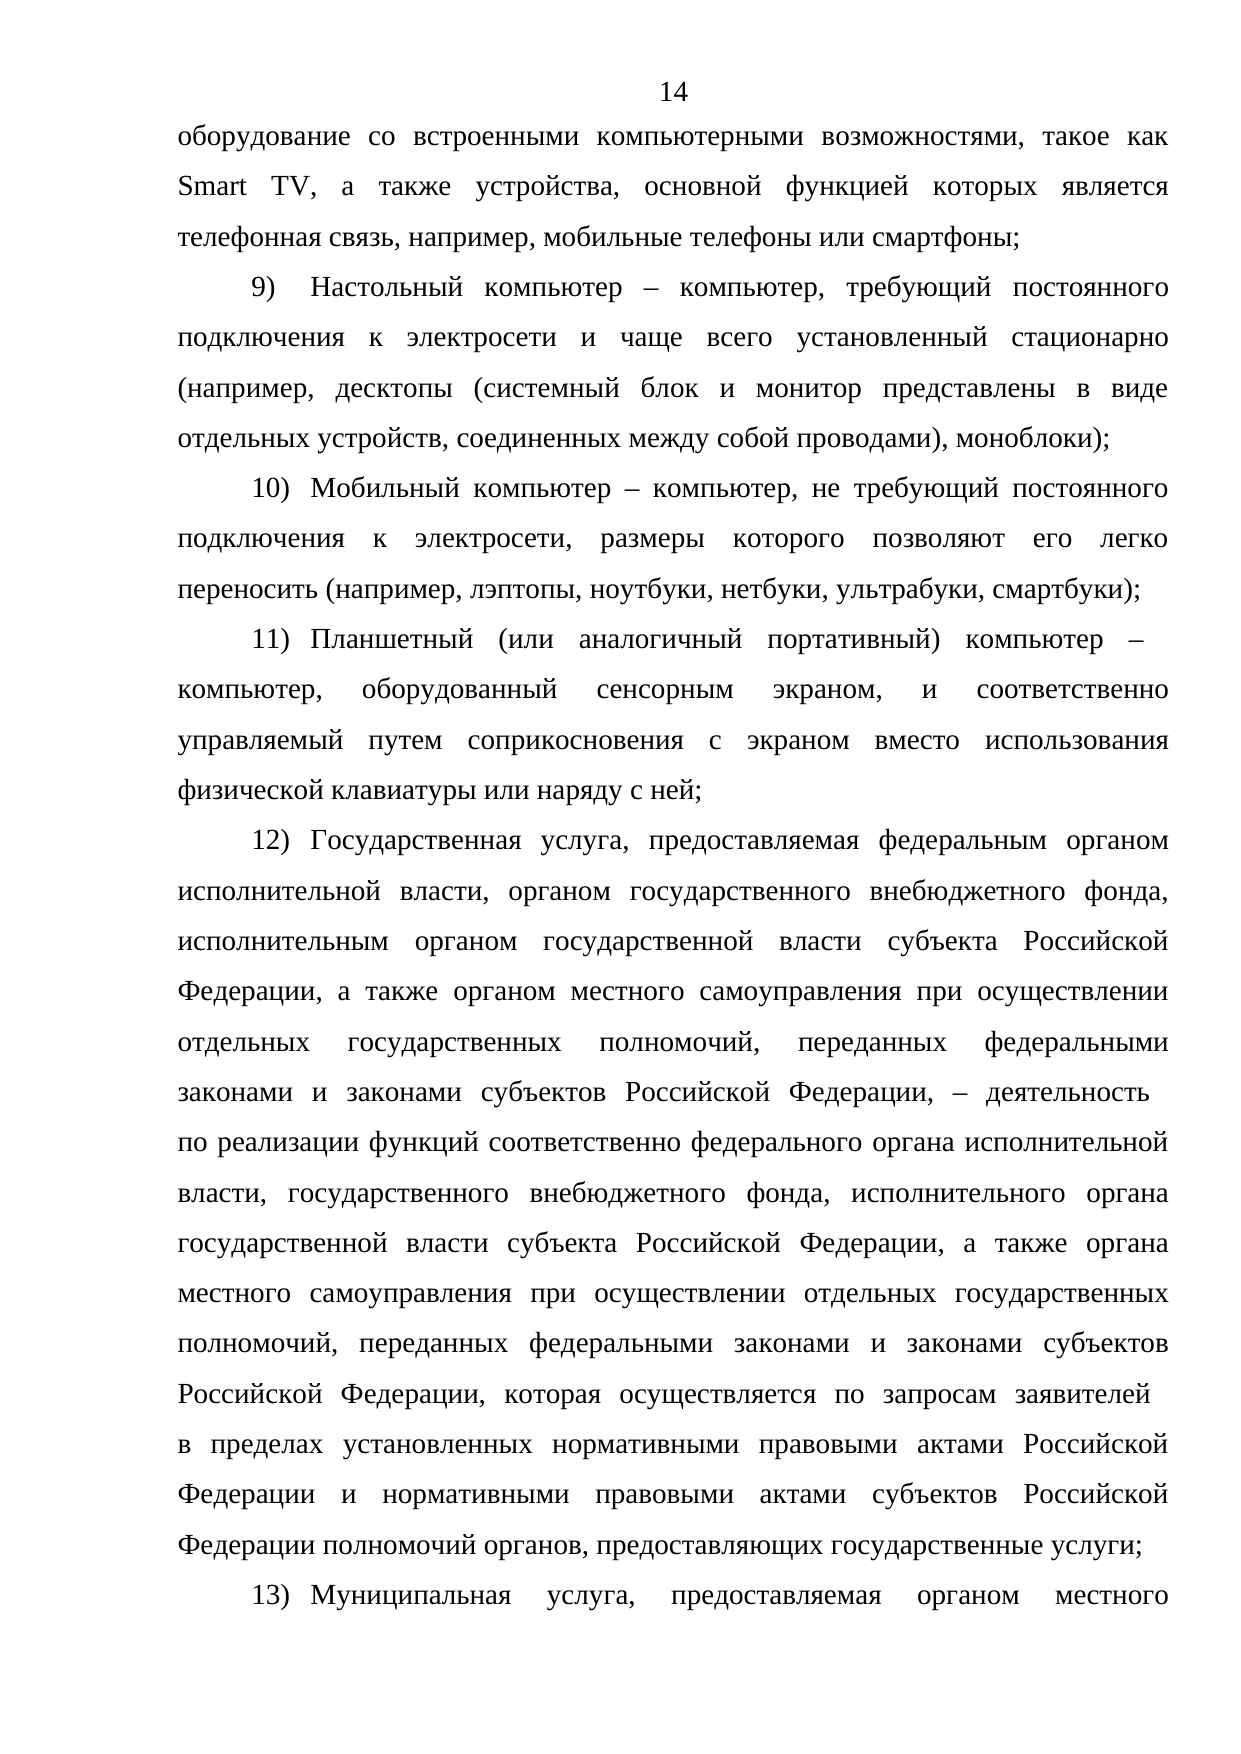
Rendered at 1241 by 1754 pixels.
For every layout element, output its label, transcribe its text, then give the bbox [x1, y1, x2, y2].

list Планшетный (или аналогичный портативный) компьютер – компьютер, оборудованный сенсорным экраном, и соответственно управляемый путем соприкосновения с экраном вместо использования физической клавиатуры или наряду с ней; [177, 621, 1169, 806]
list Настольный компьютер – компьютер, требующий постоянного подключения к электросети и чаще всего установленный стационарно (например, десктопы (системный блок и монитор представлены в виде отдельных устройств, соединенных между собой проводами), моноблоки); [177, 269, 1169, 453]
list Мобильный компьютер – компьютер, не требующий постоянного подключения к электросети, размеры которого позволяют его легко переносить (например, лэптопы, ноутбуки, нетбуки, ультрабуки, смартбуки); [177, 470, 1169, 604]
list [177, 118, 1169, 252]
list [177, 1577, 1169, 1611]
list Государственная услуга, предоставляемая федеральным органом исполнительной власти, органом государственного внебюджетного фонда, исполнительным органом государственной власти субъекта Российской Федерации, а также органом местного самоуправления при осуществлении отдельных государственных полномочий, переданных федеральными законами и законами субъектов Российской Федерации, – деятельность по реализации функций соответственно федерального органа исполнительной власти, государственного внебюджетного фонда, исполнительного органа государственной власти субъекта Российской Федерации, а также органа местного самоуправления при осуществлении отдельных государственных полномочий, переданных федеральными законами и законами субъектов Российской Федерации, которая осуществляется по запросам заявителей в пределах установленных нормативными правовыми актами Российской Федерации и нормативными правовыми актами субъектов Российской Федерации полномочий органов, предоставляющих государственные услуги; [177, 822, 1169, 1560]
